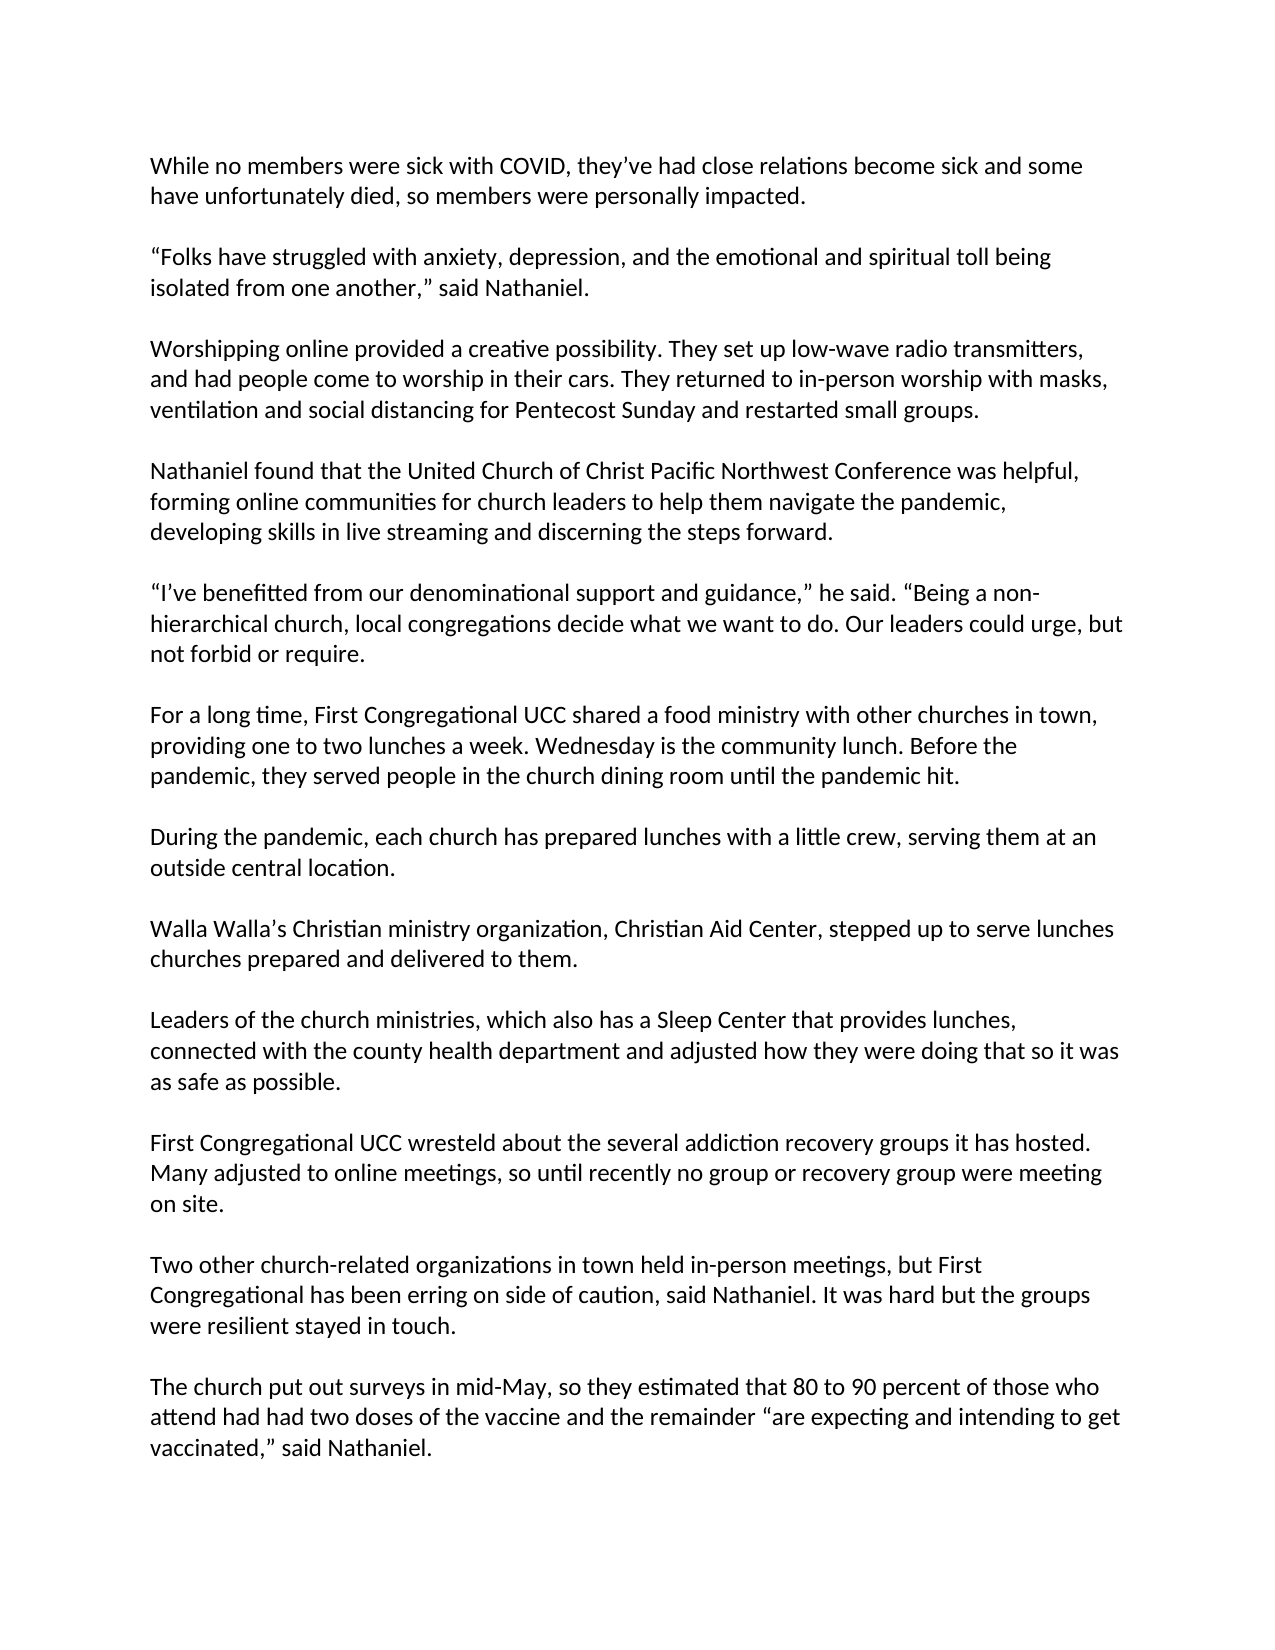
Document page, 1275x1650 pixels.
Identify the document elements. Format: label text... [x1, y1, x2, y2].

text Leaders of the church ministries, which also has a Sleep Center that provides lunches, connected with the county health department and adjusted how they were doing that so it was as safe as possible. [150, 1004, 1125, 1096]
text “Folks have struggled with anxiety, depression, and the emotional and spiritual toll being isolated from one another,” said Nathaniel. [150, 242, 1125, 303]
text Walla Walla’s Christian ministry organization, Christian Aid Center, stepped up to serve lunches churches prepared and delivered to them. [150, 913, 1125, 974]
text During the pandemic, each church has prepared lunches with a little crew, serving them at an outside central location. [150, 821, 1125, 882]
text “I’ve benefitted from our denominational support and guidance,” he said. “Being a non-hierarchical church, local congregations decide what we want to do. Our leaders could urge, but not forbid or require. [150, 577, 1125, 669]
text Two other church-related organizations in town held in-person meetings, but First Congregational has been erring on side of caution, said Nathaniel. It was hard but the groups were resilient stayed in touch. [150, 1249, 1125, 1340]
text For a long time, First Congregational UCC shared a food ministry with other churches in town, providing one to two lunches a week. Wednesday is the community lunch. Before the pandemic, they served people in the church dining room until the pandemic hit. [150, 699, 1125, 791]
text While no members were sick with COVID, they’ve had close relations become sick and some have unfortunately died, so members were personally impacted. [150, 150, 1125, 211]
text Worshipping online provided a creative possibility. They set up low-wave radio transmitters, and had people come to worship in their cars. They returned to in-person worship with masks, ventilation and social distancing for Pentecost Sunday and restarted small groups. [150, 333, 1125, 425]
text The church put out surveys in mid-May, so they estimated that 80 to 90 percent of those who attend had had two doses of the vaccine and the remainder “are expecting and intending to get vaccinated,” said Nathaniel. [150, 1371, 1125, 1462]
text First Congregational UCC wresteld about the several addiction recovery groups it has hosted. Many adjusted to online meetings, so until recently no group or recovery group were meeting on site. [150, 1127, 1125, 1218]
text Nathaniel found that the United Church of Christ Pacific Northwest Conference was helpful, forming online communities for church leaders to help them navigate the pandemic, developing skills in live streaming and discerning the steps forward. [150, 455, 1125, 547]
